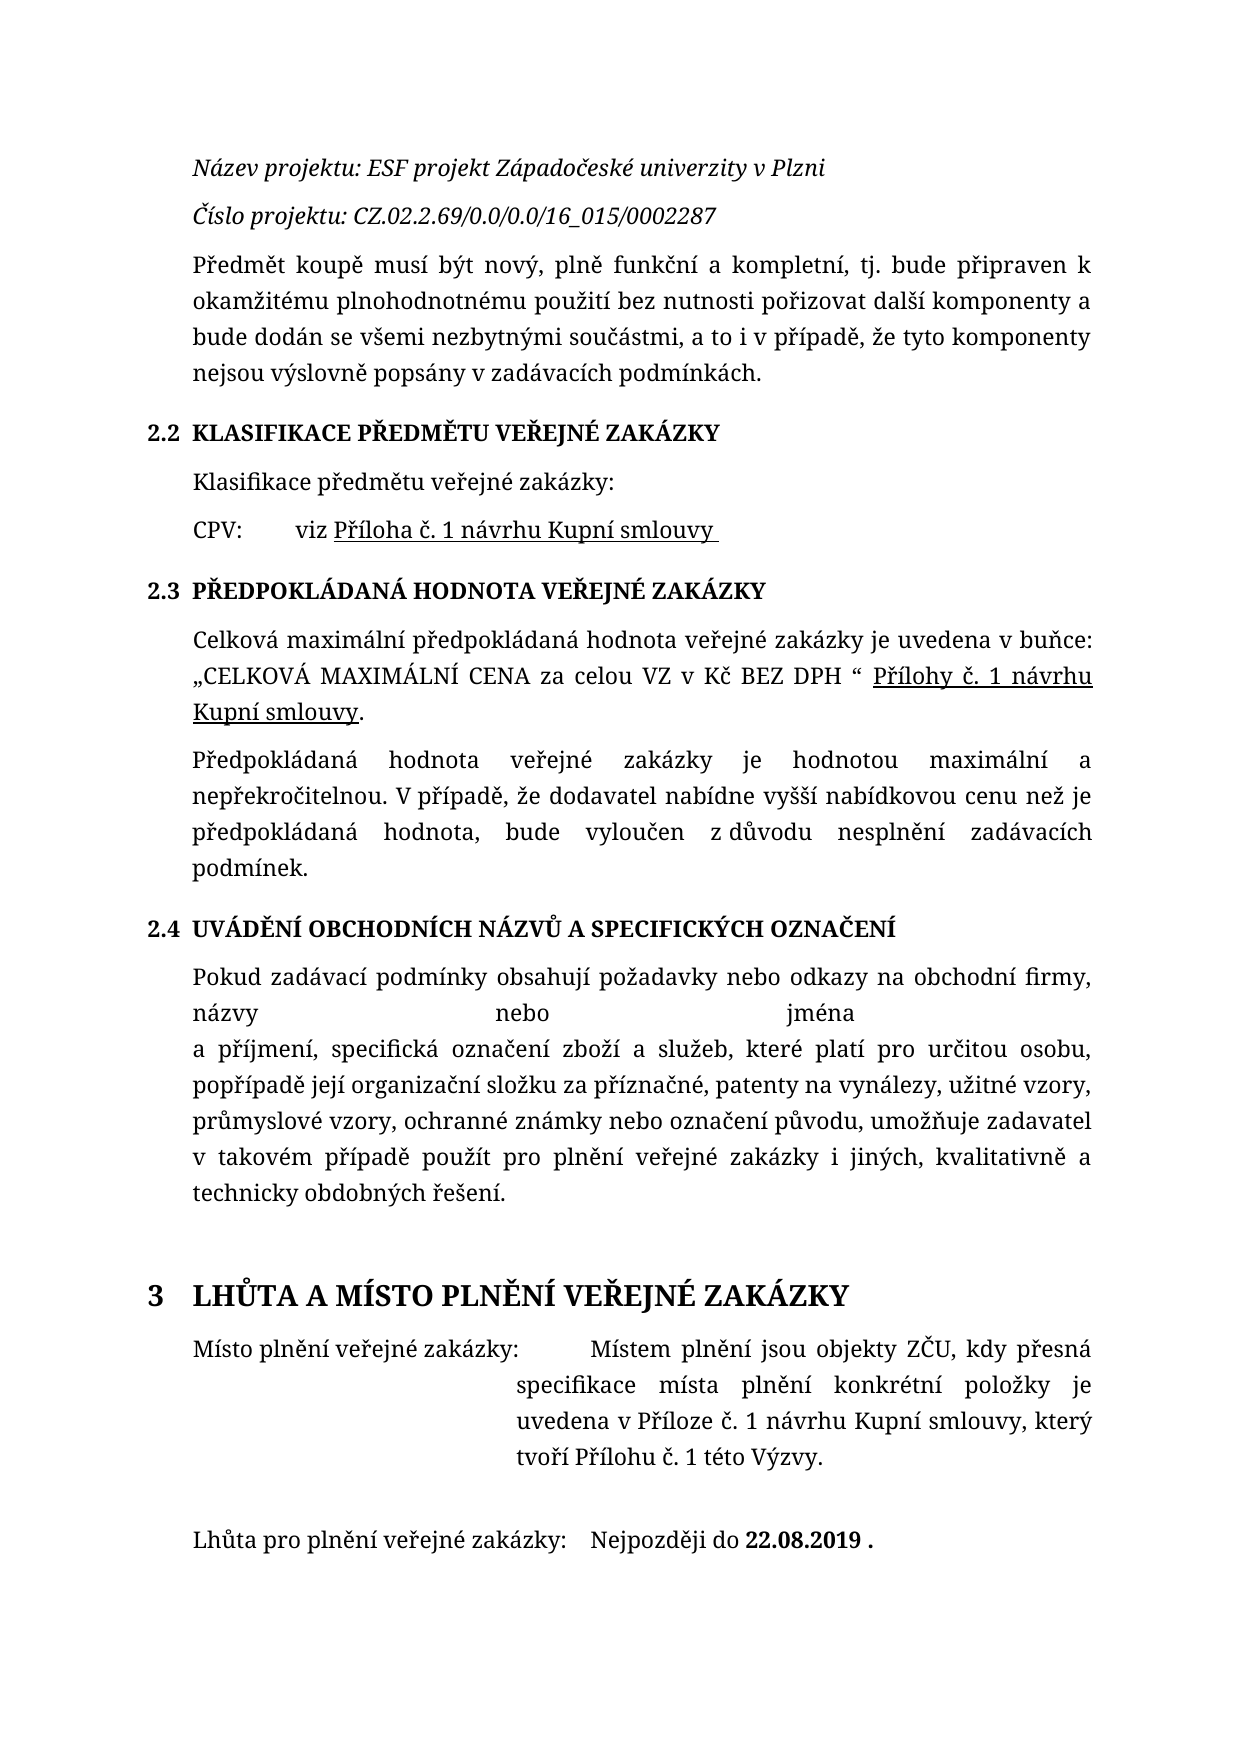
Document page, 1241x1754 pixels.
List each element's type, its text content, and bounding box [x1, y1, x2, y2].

text Název projektu: ESF projekt Západočeské univerzity v Plzni [192, 152, 1093, 183]
text Číslo projektu: CZ.02.2.69/0.0/0.0/16_015/0002287 [192, 200, 1093, 231]
text Lhůta pro plnění veřejné zakázky: Nejpozději do 22.08.2019 . [193, 1524, 1093, 1555]
subtitle 2.3 PŘEDPOKLÁDANÁ HODNOTA VEŘEJNÉ ZAKÁZKY [147, 575, 1093, 606]
text Místo plnění veřejné zakázky: Místem plnění jsou objekty ZČU, kdy přesná specifikace místa plnění konkrétní položky je uvedena v Příloze č. 1 návrhu Kupní smlouvy, který tvoří Přílohu č. 1 této Výzvy. [193, 1333, 1093, 1472]
text Celková maximální předpokládaná hodnota veřejné zakázky je uvedena v buňce: „CELKOVÁ MAXIMÁLNÍ CENA za celou VZ v Kč BEZ DPH “ Přílohy č. 1 návrhu Kupní smlouvy. [193, 624, 1093, 727]
text Klasifikace předmětu veřejné zakázky: [193, 466, 1093, 497]
subtitle 2.2 KLASIFIKACE PŘEDMĚTU VEŘEJNÉ ZAKÁZKY [147, 417, 1093, 449]
text CPV: viz Příloha č. 1 návrhu Kupní smlouvy [193, 514, 1093, 546]
text Předmět koupě musí být nový, plně funkční a kompletní, tj. bude připraven k okamžitému plnohodnotnému použití bez nutnosti pořizovat další komponenty a bude dodán se všemi nezbytnými součástmi, a to i v případě, že tyto komponenty nejsou výslovně popsány v zadávacích podmínkách. [192, 249, 1093, 388]
text Pokud zadávací podmínky obsahují požadavky nebo odkazy na obchodní firmy, názvy nebo jména a příjmení, specifická označení zboží a služeb, které platí pro určitou osobu, popřípadě její organizační složku za příznačné, patenty na vynálezy, užitné vzory, průmyslové vzory, ochranné známky nebo označení původu, umožňuje zadavatel v takovém případě použít pro plnění veřejné zakázky i jiných, kvalitativně a technicky obdobných řešení. [192, 961, 1093, 1208]
subtitle 2.4 UVÁDĚNÍ OBCHODNÍCH NÁZVŮ A SPECIFICKÝCH OZNAČENÍ [147, 913, 1093, 944]
subtitle 3 LHŮTA A MÍSTO PLNĚNÍ VEŘEJNÉ ZAKÁZKY [148, 1275, 1093, 1315]
text Předpokládaná hodnota veřejné zakázky je hodnotou maximální a nepřekročitelnou. V případě, že dodavatel nabídne vyšší nabídkovou cenu než je předpokládaná hodnota, bude vyloučen z důvodu nesplnění zadávacích podmínek. [192, 744, 1093, 883]
